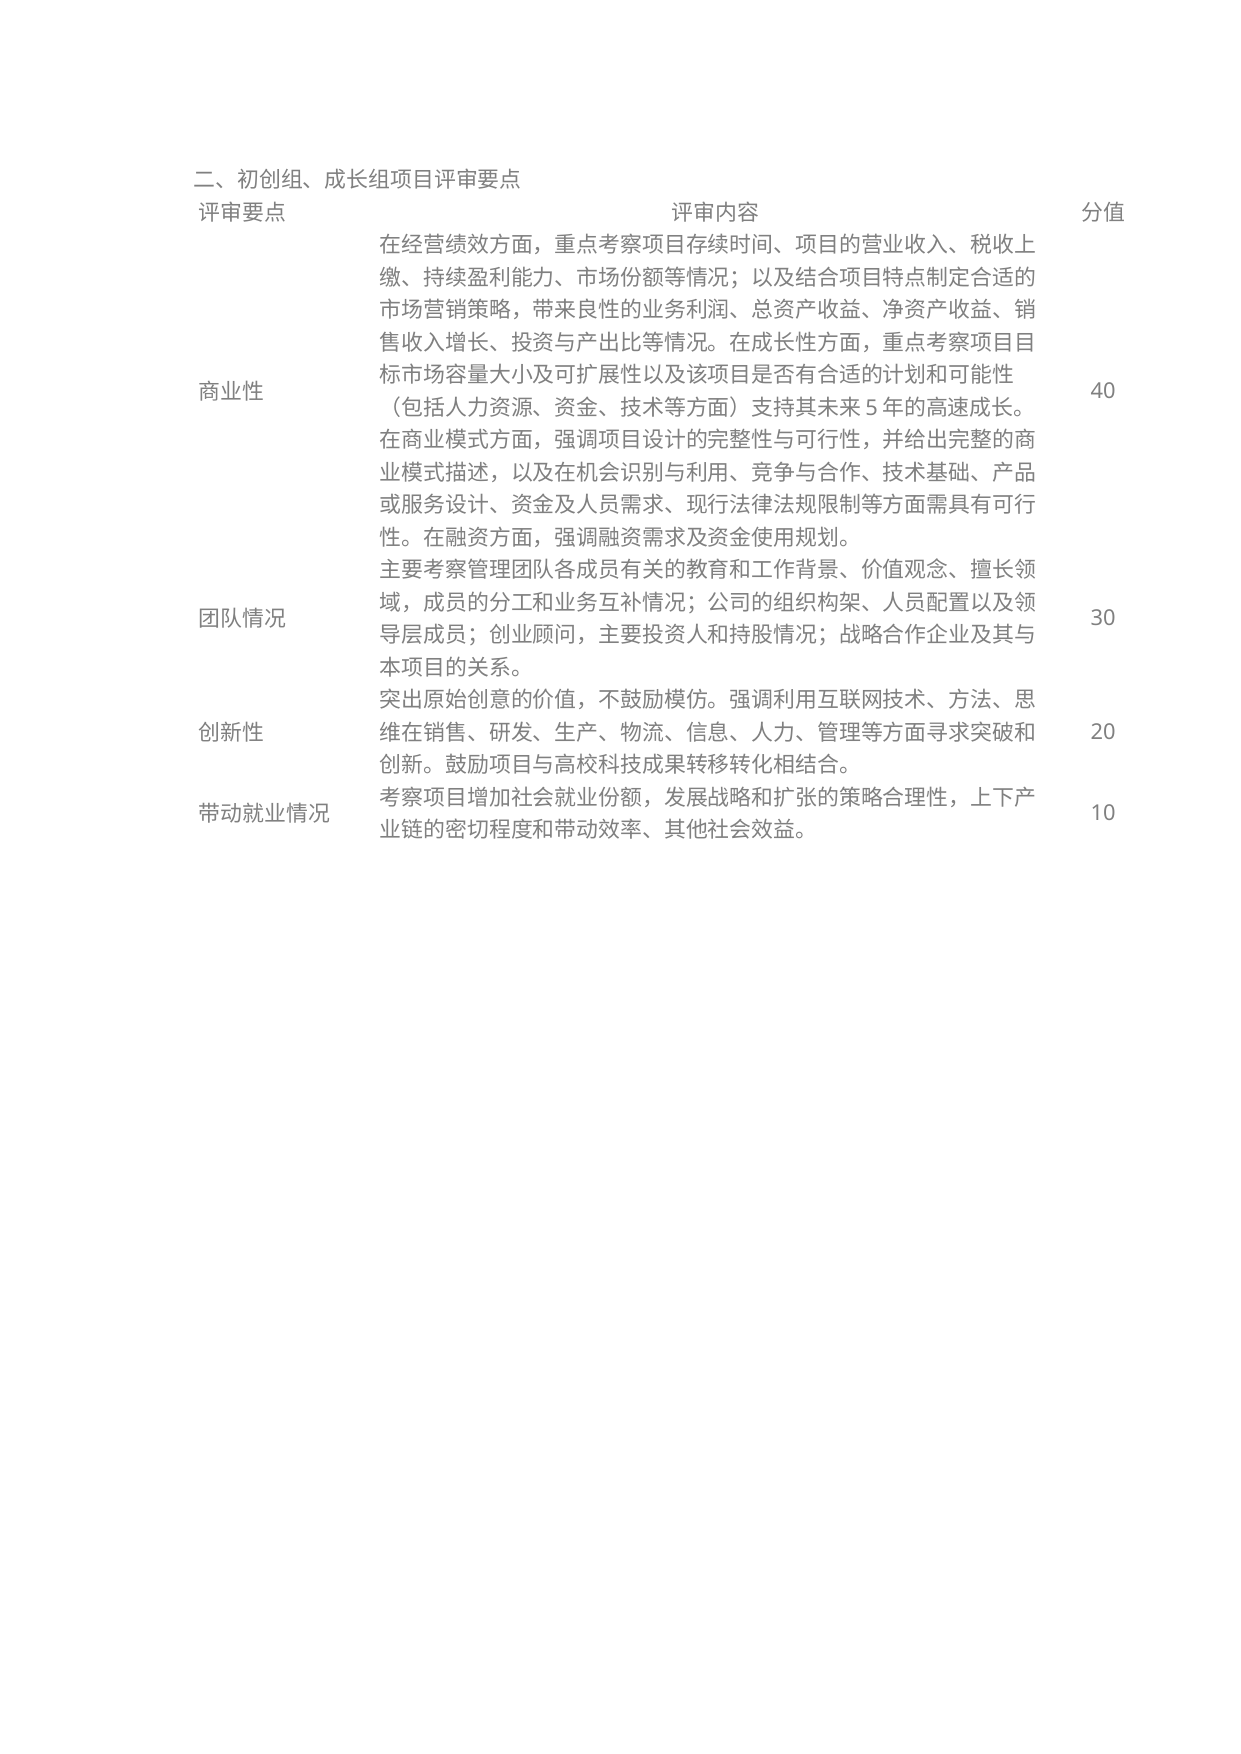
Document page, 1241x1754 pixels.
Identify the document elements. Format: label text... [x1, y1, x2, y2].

table_cell 突出原始创意的价值，不鼓励模仿。强调利用互联网技术、方法、思维在销售、研发、生产、物流、信息、人力、管理等方面寻求突破和创新。鼓励项目与高校科技成果转移转化相结合。 [369, 682, 1062, 779]
table_cell 商业性 [188, 227, 368, 552]
table_header 分值 [1062, 195, 1144, 227]
table_cell 10 [1062, 780, 1144, 844]
table_header 评审内容 [369, 195, 1062, 227]
table_cell 团队情况 [188, 552, 368, 682]
table_header 评审要点 [188, 195, 368, 227]
table_cell 40 [1062, 227, 1144, 552]
text 二、初创组、成长组项目评审要点 [187, 162, 1053, 194]
table_cell 20 [1062, 682, 1144, 779]
table_cell 考察项目增加社会就业份额，发展战略和扩张的策略合理性，上下产业链的密切程度和带动效率、其他社会效益。 [369, 780, 1062, 844]
table_cell 在经营绩效方面，重点考察项目存续时间、项目的营业收入、税收上缴、持续盈利能力、市场份额等情况；以及结合项目特点制定合适的市场营销策略，带来良性的业务利润、总资产收益、净资产收益、销售收入增长、投资与产出比等情况。在成长性方面，重点考察项目目标市场容量大小及可扩展性以及该项目是否有合适的计划和可能性（包括人力资源、资金、技术等方面）支持其未来5年的高速成长。在商业模式方面，强调项目设计的完整性与可行性，并给出完整的商业模式描述，以及在机会识别与利用、竞争与合作、技术基础、产品或服务设计、资金及人员需求、现行法律法规限制等方面需具有可行性。在融资方面，强调融资需求及资金使用规划。 [369, 227, 1062, 552]
table_cell 创新性 [188, 682, 368, 779]
table_cell 主要考察管理团队各成员有关的教育和工作背景、价值观念、擅长领域，成员的分工和业务互补情况；公司的组织构架、人员配置以及领导层成员；创业顾问，主要投资人和持股情况；战略合作企业及其与本项目的关系。 [369, 552, 1062, 682]
table_cell 带动就业情况 [188, 780, 368, 844]
table_cell 30 [1062, 552, 1144, 682]
